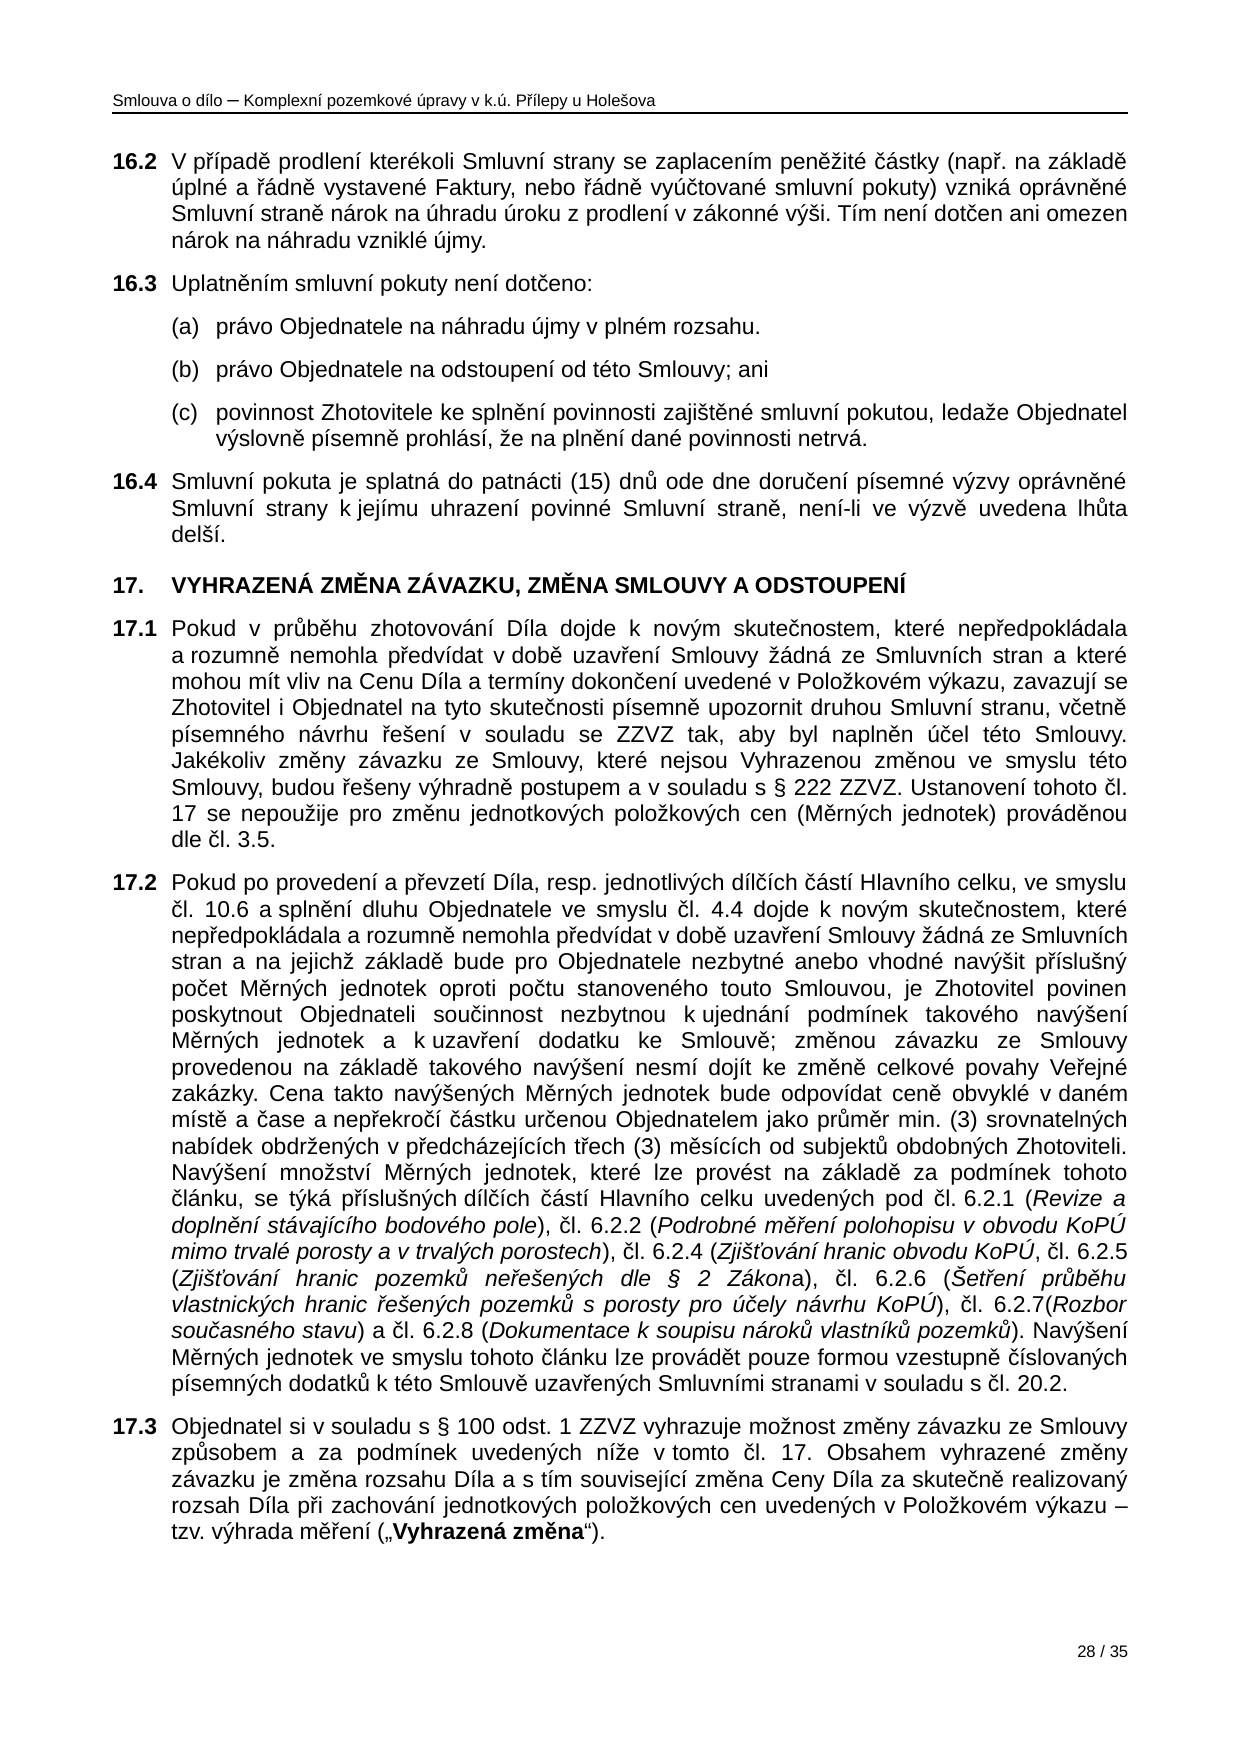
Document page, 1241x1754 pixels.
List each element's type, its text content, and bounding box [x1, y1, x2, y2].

text Pokud v průběhu zhotovování Díla dojde k novým skutečnostem, které nepředpokládala a rozumně nemohla předvídat v době uzavření Smlouvy žádná ze Smluvních stran a které mohou mít vliv na Cenu Díla a termíny dokončení uvedené v Položkovém výkazu, zavazují se Zhotovitel i Objednatel na tyto skutečnosti písemně upozornit druhou Smluvní stranu, včetně písemného návrhu řešení v souladu se ZZVZ tak, aby byl naplněn účel této Smlouvy. Jakékoliv změny závazku ze Smlouvy, které nejsou Vyhrazenou změnou ve smyslu této Smlouvy, budou řešeny výhradně postupem a v souladu s § 222 ZZVZ. Ustanovení tohoto čl. 17 se nepoužije pro změnu jednotkových položkových cen (Měrných jednotek) prováděnou dle čl. 3.6. [112, 615, 1128, 852]
text V případě prodlení kterékoli Smluvní strany se zaplacením peněžité částky (např. na základě úplné a řádně vystavené Faktury, nebo řádně vyúčtované smluvní pokuty) vzniká oprávněné Smluvní straně nárok na úhradu úroku z prodlení v zákonné výši. Tím není dotčen ani omezen nárok na náhradu vzniklé újmy. [112, 148, 1128, 253]
list povinnost Zhotovitele ke splnění povinnosti zajištěné smluvní pokutou, ledaže Objednatel výslovně písemně prohlásí, že na plnění dané povinnosti netrvá. [171, 399, 1128, 452]
text Smluvní pokuta je splatná do patnácti (15) dnů ode dne doručení písemné výzvy oprávněné Smluvní strany k jejímu uhrazení povinné Smluvní straně, není-li ve výzvě uvedena lhůta delší. [112, 468, 1128, 547]
text Objednatel si v souladu s § 100 odst. 1 ZZVZ vyhrazuje možnost změny závazku ze Smlouvy způsobem a za podmínek uvedených níže v tomto čl. 17. Obsahem vyhrazené změny závazku je změna rozsahu Díla a s tím související změna Ceny Díla za skutečně realizovaný rozsah Díla při zachování jednotkových položkových cen uvedených v Položkovém výkazu – tzv. výhrada měření („Vyhrazená změna“). [112, 1413, 1128, 1545]
text Pokud po provedení a převzetí Díla, resp. jednotlivých dílčích částí Hlavního celku, ve smyslu čl. 10.6 a splnění dluhu Objednatele ve smyslu čl. 4.4 dojde k novým skutečnostem, které nepředpokládala a rozumně nemohla předvídat v době uzavření Smlouvy žádná ze Smluvních stran a na jejichž základě bude pro Objednatele nezbytné anebo vhodné navýšit příslušný počet Měrných jednotek oproti počtu stanoveného touto Smlouvou, je Zhotovitel povinen poskytnout Objednateli součinnost nezbytnou k ujednání podmínek takového navýšení Měrných jednotek a k uzavření dodatku ke Smlouvě; změnou závazku ze Smlouvy provedenou na základě takového navýšení nesmí dojít ke změně celkové povahy Veřejné zakázky. Cena takto navýšených Měrných jednotek bude odpovídat ceně obvyklé v daném místě a čase a nepřekročí částku určenou Objednatelem jako průměr min. (3) srovnatelných nabídek obdržených v předcházejících třech (3) měsících od subjektů obdobných Zhotoviteli. Navýšení množství Měrných jednotek, které lze provést na základě za podmínek tohoto článku, se týká příslušných dílčích částí Hlavního celku uvedených pod čl. 6.2.1 (Revize a doplnění stávajícího bodového pole), čl. 6.2.2 (Podrobné měření polohopisu v obvodu KoPÚ mimo trvalé porosty a v trvalých porostech), čl. 6.2.4 (Zjišťování hranic obvodu KoPÚ, čl. 6.2.5 (Zjišťování hranic pozemků neřešených dle § 2 Zákona), čl. 6.2.6 (Šetření průběhu vlastnických hranic řešených pozemků s porosty pro účely návrhu KoPÚ), čl. 6.2.7(Rozbor současného stavu) a čl. 6.2.8 (Dokumentace k soupisu nároků vlastníků pozemků). Navýšení Měrných jednotek ve smyslu tohoto článku lze provádět pouze formou vzestupně číslovaných písemných dodatků k této Smlouvě uzavřených Smluvními stranami v souladu s čl. 20.2. [112, 869, 1128, 1396]
text Uplatněním smluvní pokuty není dotčeno: [112, 270, 1128, 296]
list právo Objednatele na náhradu újmy v plném rozsahu. [171, 313, 1128, 339]
text Vyhrazená změna závazku, změna smlouvy a odstoupení [112, 572, 1128, 599]
list právo Objednatele na odstoupení od této Smlouvy; ani [171, 356, 1128, 382]
